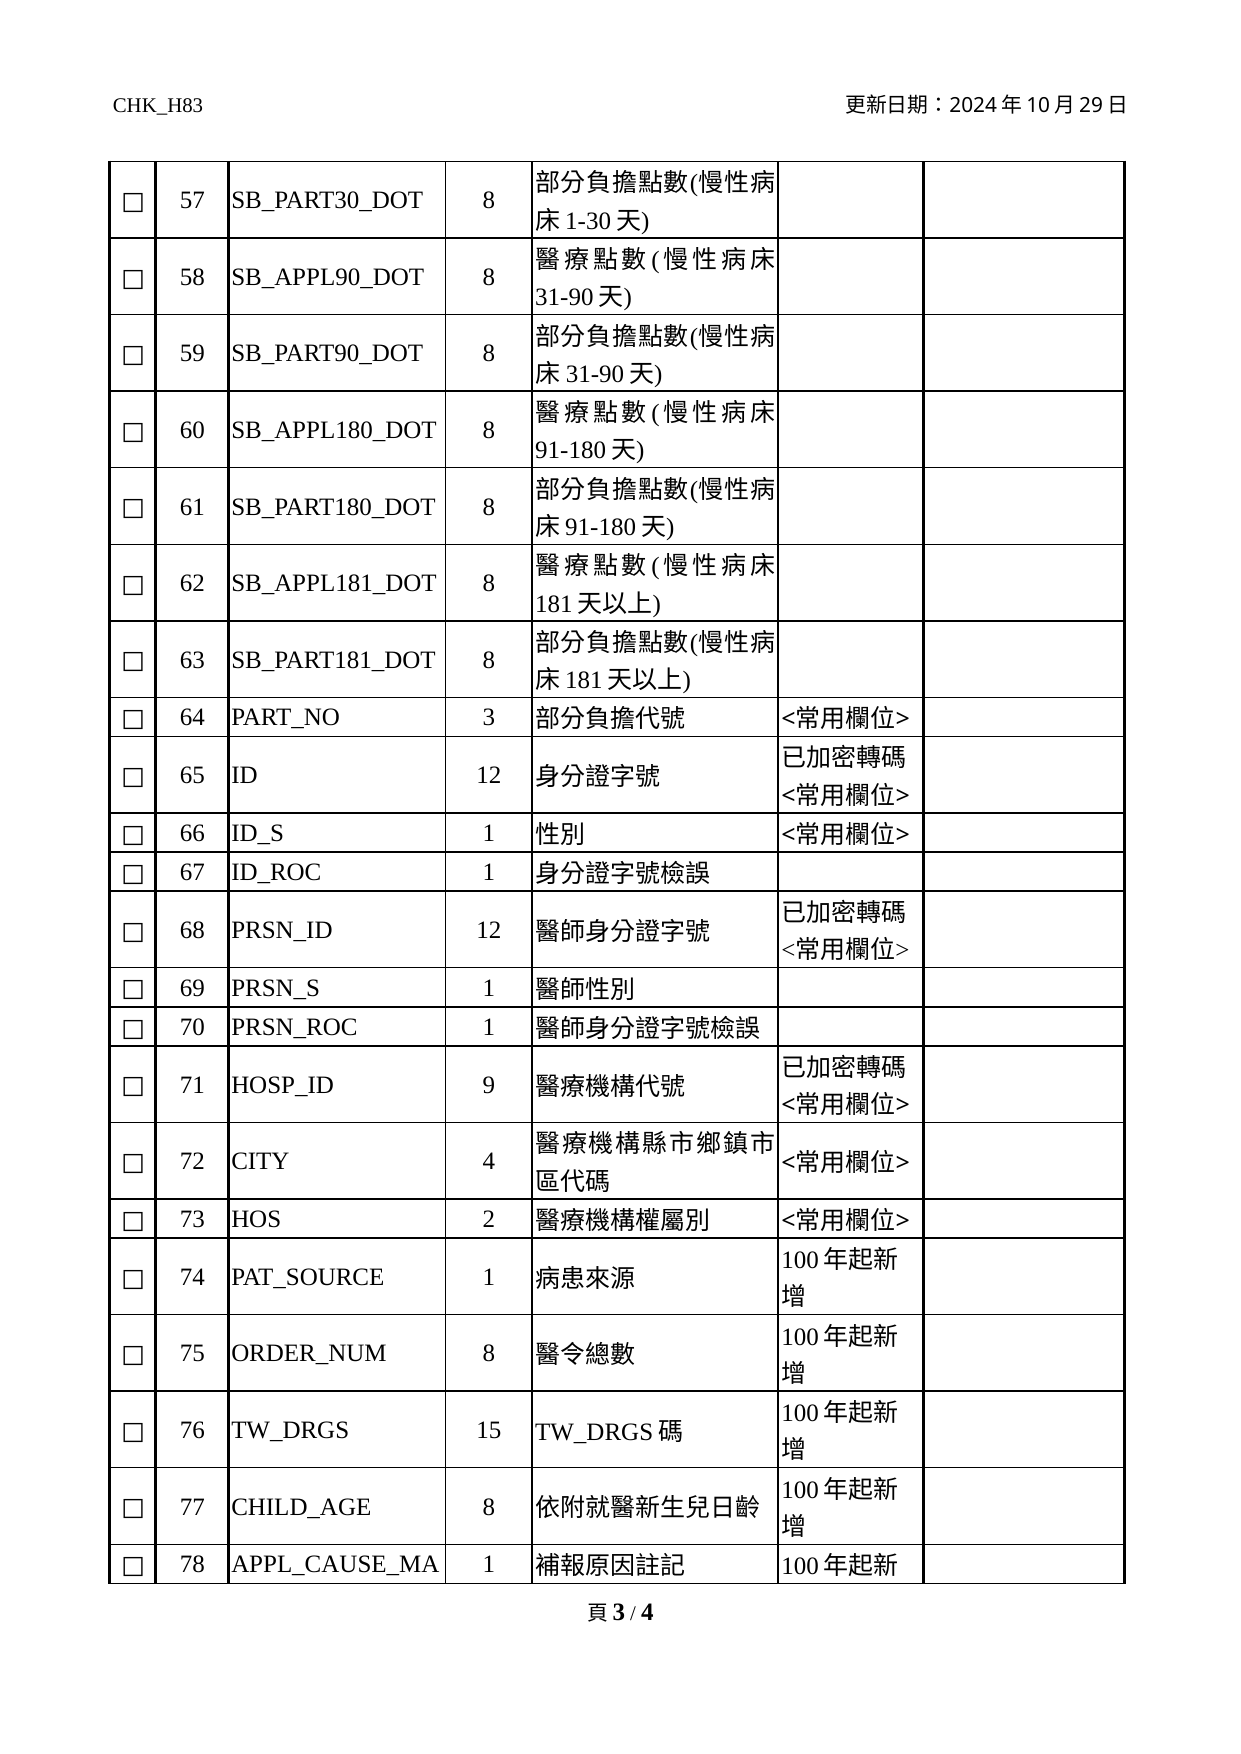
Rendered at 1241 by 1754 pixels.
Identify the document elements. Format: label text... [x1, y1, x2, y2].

table_cell 12 [446, 892, 531, 967]
table_cell 1 [446, 1545, 531, 1582]
table_cell 74 [157, 1239, 227, 1314]
table_cell [925, 1315, 1123, 1390]
table_cell [779, 468, 922, 543]
table_cell PART_NO [230, 698, 445, 736]
table_cell HOS [230, 1200, 445, 1237]
table_cell 病患來源 [533, 1239, 777, 1314]
table_cell 78 [157, 1545, 227, 1582]
table_cell 69 [157, 968, 227, 1006]
table_cell 76 [157, 1392, 227, 1467]
table_cell 補報原因註記 [533, 1545, 777, 1582]
table_cell SB_APPL90_DOT [230, 239, 445, 314]
table_cell 醫師身分證字號檢誤 [533, 1008, 777, 1045]
table_cell TW_DRGS碼 [533, 1392, 777, 1467]
table_cell 100年起新增 [779, 1468, 922, 1543]
table_cell 63 [157, 622, 227, 697]
table_cell □ [111, 737, 154, 812]
table_cell 1 [446, 1008, 531, 1045]
table_cell SB_PART30_DOT [230, 162, 445, 237]
table_cell 3 [446, 698, 531, 736]
table_cell 12 [446, 737, 531, 812]
table_cell 1 [446, 968, 531, 1006]
table_cell 8 [446, 1468, 531, 1543]
table_cell SB_PART181_DOT [230, 622, 445, 697]
table_cell 醫療機構權屬別 [533, 1200, 777, 1237]
table_cell <常用欄位> [779, 1200, 922, 1237]
table_cell 身分證字號 [533, 737, 777, 812]
table_cell [925, 545, 1123, 620]
table_cell 64 [157, 698, 227, 736]
table_cell [925, 1239, 1123, 1314]
table_cell [779, 392, 922, 467]
table_cell 醫師身分證字號 [533, 892, 777, 967]
table_cell □ [111, 853, 154, 890]
table_cell 8 [446, 162, 531, 237]
table_cell ORDER_NUM [230, 1315, 445, 1390]
table_cell [925, 1392, 1123, 1467]
table_cell 部分負擔點數(慢性病床1-30天) [533, 162, 777, 237]
table_cell [925, 737, 1123, 812]
table_cell 75 [157, 1315, 227, 1390]
table_cell □ [111, 239, 154, 314]
table_cell □ [111, 892, 154, 967]
table_cell □ [111, 622, 154, 697]
table_cell 59 [157, 315, 227, 390]
table_cell SB_APPL180_DOT [230, 392, 445, 467]
table_cell PRSN_ROC [230, 1008, 445, 1045]
table_cell 已加密轉碼 <常用欄位> [779, 892, 922, 967]
table_cell 100年起新增 [779, 1239, 922, 1314]
table_cell 9 [446, 1047, 531, 1122]
table_cell 身分證字號檢誤 [533, 853, 777, 890]
table_cell [925, 1468, 1123, 1543]
table_cell 1 [446, 814, 531, 851]
table_cell 醫療機構縣市鄉鎮市區代碼 [533, 1123, 777, 1198]
table_cell □ [111, 1047, 154, 1122]
table_cell [779, 622, 922, 697]
table_cell 部分負擔點數(慢性病床91-180天) [533, 468, 777, 543]
table_cell [779, 1008, 922, 1045]
table_cell [779, 239, 922, 314]
table_cell 100年起新增 [779, 1545, 922, 1582]
table_cell 65 [157, 737, 227, 812]
table_cell 61 [157, 468, 227, 543]
table_cell 62 [157, 545, 227, 620]
table_cell SB_APPL181_DOT [230, 545, 445, 620]
table_cell 已加密轉碼 <常用欄位> [779, 1047, 922, 1122]
table_cell 15 [446, 1392, 531, 1467]
table_cell PRSN_ID [230, 892, 445, 967]
table_cell [925, 1123, 1123, 1198]
table_cell 8 [446, 392, 531, 467]
table_cell [779, 162, 922, 237]
table_cell 8 [446, 1315, 531, 1390]
table_cell 1 [446, 853, 531, 890]
table_cell 57 [157, 162, 227, 237]
table_cell 67 [157, 853, 227, 890]
table_cell ID [230, 737, 445, 812]
table_cell [925, 622, 1123, 697]
table_cell □ [111, 1392, 154, 1467]
table_cell 2 [446, 1200, 531, 1237]
table_cell □ [111, 468, 154, 543]
table_cell 部分負擔代號 [533, 698, 777, 736]
table_cell □ [111, 392, 154, 467]
table_cell 4 [446, 1123, 531, 1198]
table_cell □ [111, 315, 154, 390]
table_cell □ [111, 1468, 154, 1543]
table_cell [925, 853, 1123, 890]
table_cell SB_PART180_DOT [230, 468, 445, 543]
table_cell [779, 315, 922, 390]
table_cell [925, 392, 1123, 467]
table_cell 8 [446, 468, 531, 543]
table_cell 8 [446, 545, 531, 620]
table_cell 依附就醫新生兒日齡 [533, 1468, 777, 1543]
table_cell 醫令總數 [533, 1315, 777, 1390]
table_cell 醫療機構代號 [533, 1047, 777, 1122]
table_cell 70 [157, 1008, 227, 1045]
table_cell <常用欄位> [779, 698, 922, 736]
table_cell 77 [157, 1468, 227, 1543]
table_cell HOSP_ID [230, 1047, 445, 1122]
table_cell 58 [157, 239, 227, 314]
table_cell SB_PART90_DOT [230, 315, 445, 390]
table_cell ID_ROC [230, 853, 445, 890]
table_cell APPL_CAUSE_MARK [230, 1545, 445, 1582]
table_cell □ [111, 1200, 154, 1237]
table_cell ID_S [230, 814, 445, 851]
table_cell 部分負擔點數(慢性病床 31-90天) [533, 315, 777, 390]
table_cell 部分負擔點數(慢性病床181天以上) [533, 622, 777, 697]
table_cell 100年起新增 [779, 1392, 922, 1467]
table_cell □ [111, 1545, 154, 1582]
table_cell 100年起新增 [779, 1315, 922, 1390]
table_cell [779, 545, 922, 620]
table_cell [925, 1008, 1123, 1045]
table_cell □ [111, 162, 154, 237]
table_cell □ [111, 698, 154, 736]
table_cell □ [111, 1008, 154, 1045]
table_cell [925, 698, 1123, 736]
table_cell <常用欄位> [779, 814, 922, 851]
table_cell [925, 239, 1123, 314]
table_cell CHILD_AGE [230, 1468, 445, 1543]
table_cell □ [111, 968, 154, 1006]
table_cell [925, 1545, 1123, 1582]
table_cell □ [111, 545, 154, 620]
table_cell 醫療點數(慢性病床91-180天) [533, 392, 777, 467]
table_cell 醫師性別 [533, 968, 777, 1006]
table_cell TW_DRGS [230, 1392, 445, 1467]
table_cell □ [111, 814, 154, 851]
table_cell [925, 1047, 1123, 1122]
table_cell <常用欄位> [779, 1123, 922, 1198]
table_cell [925, 1200, 1123, 1237]
table_cell □ [111, 1123, 154, 1198]
table_cell PAT_SOURCE [230, 1239, 445, 1314]
table_cell 8 [446, 315, 531, 390]
table_cell 73 [157, 1200, 227, 1237]
table_cell CITY [230, 1123, 445, 1198]
table_cell □ [111, 1315, 154, 1390]
table_cell 72 [157, 1123, 227, 1198]
table_cell 66 [157, 814, 227, 851]
table_cell [925, 892, 1123, 967]
table_cell 醫療點數(慢性病床181天以上) [533, 545, 777, 620]
table_cell [925, 968, 1123, 1006]
table_cell 8 [446, 622, 531, 697]
table_cell 68 [157, 892, 227, 967]
table_cell 71 [157, 1047, 227, 1122]
table_cell [925, 315, 1123, 390]
table_cell [925, 814, 1123, 851]
table_cell 60 [157, 392, 227, 467]
table_cell □ [111, 1239, 154, 1314]
table_cell [779, 968, 922, 1006]
table_cell 性別 [533, 814, 777, 851]
table_cell [925, 162, 1123, 237]
table_cell 8 [446, 239, 531, 314]
table_cell PRSN_S [230, 968, 445, 1006]
table_cell 醫療點數(慢性病床 31-90天) [533, 239, 777, 314]
table_cell 已加密轉碼 <常用欄位> [779, 737, 922, 812]
table_cell [925, 468, 1123, 543]
table_cell 1 [446, 1239, 531, 1314]
table_cell [779, 853, 922, 890]
